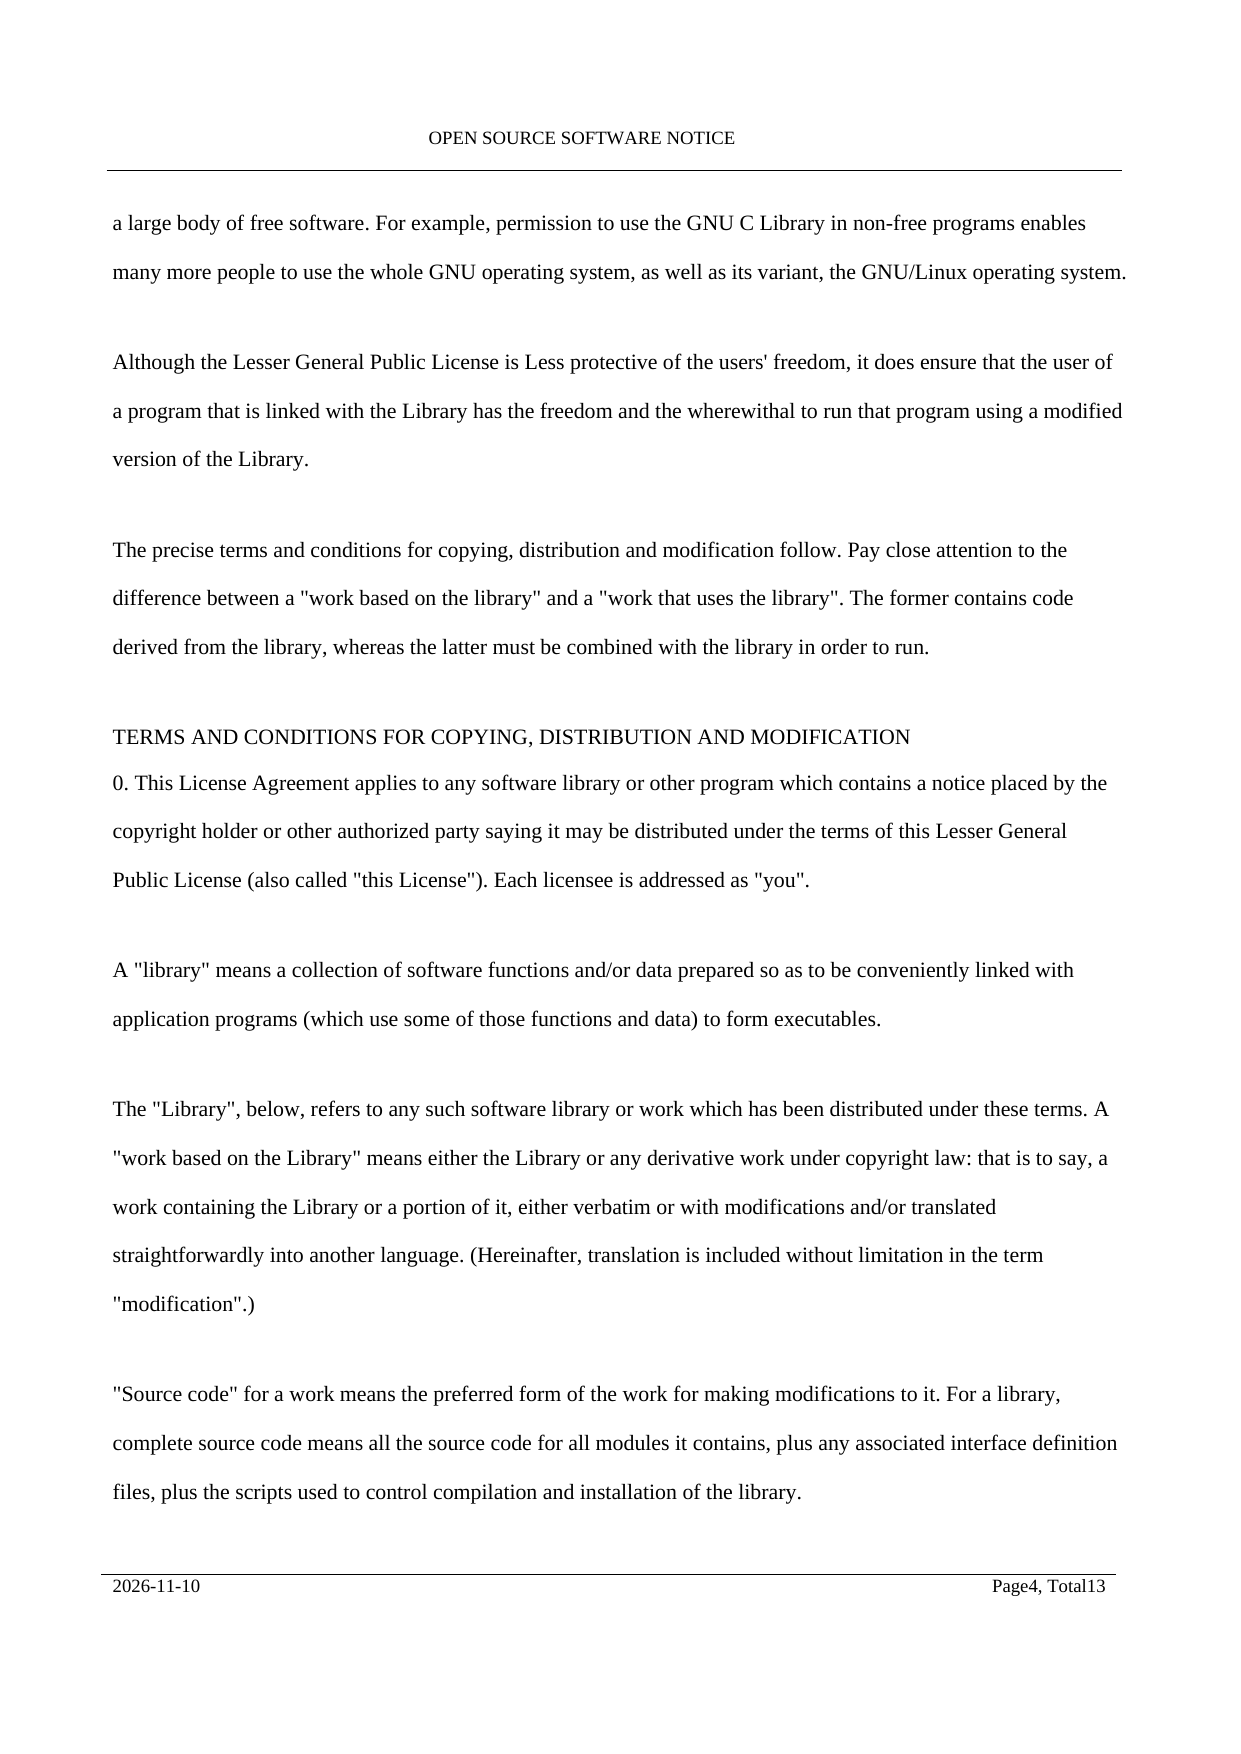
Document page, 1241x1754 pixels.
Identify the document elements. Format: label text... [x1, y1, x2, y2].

text 0. This License Agreement applies to any software library or other program which contains a notice placed by the copyright holder or other authorized party saying it may be distributed under the terms of this Lesser General Public License (also called "this License"). Each licensee is addressed as "you". [112, 766, 1128, 896]
text Although the Lesser General Public License is Less protective of the users' freedom, it does ensure that the user of a program that is linked with the Library has the freedom and the wherewithal to run that program using a modified version of the Library. [112, 345, 1128, 475]
text TERMS AND CONDITIONS FOR COPYING, DISTRIBUTION AND MODIFICATION [112, 721, 1128, 753]
text The "Library", below, refers to any such software library or work which has been distributed under these terms. A "work based on the Library" means either the Library or any derivative work under copyright law: that is to say, a work containing the Library or a portion of it, either verbatim or with modifications and/or translated straightforwardly into another language. (Hereinafter, translation is included without limitation in the term "modification".) [112, 1092, 1128, 1320]
text "Source code" for a work means the preferred form of the work for making modifications to it. For a library, complete source code means all the source code for all modules it contains, plus any associated interface definition files, plus the scripts used to control compilation and installation of the library. [112, 1378, 1128, 1508]
text A "library" means a collection of software functions and/or data prepared so as to be conveniently linked with application programs (which use some of those functions and data) to form executables. [112, 953, 1128, 1035]
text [112, 206, 1128, 288]
text The precise terms and conditions for copying, distribution and modification follow. Pay close attention to the difference between a "work based on the library" and a "work that uses the library". The former contains code derived from the library, whereas the latter must be combined with the library in order to run. [112, 533, 1128, 663]
